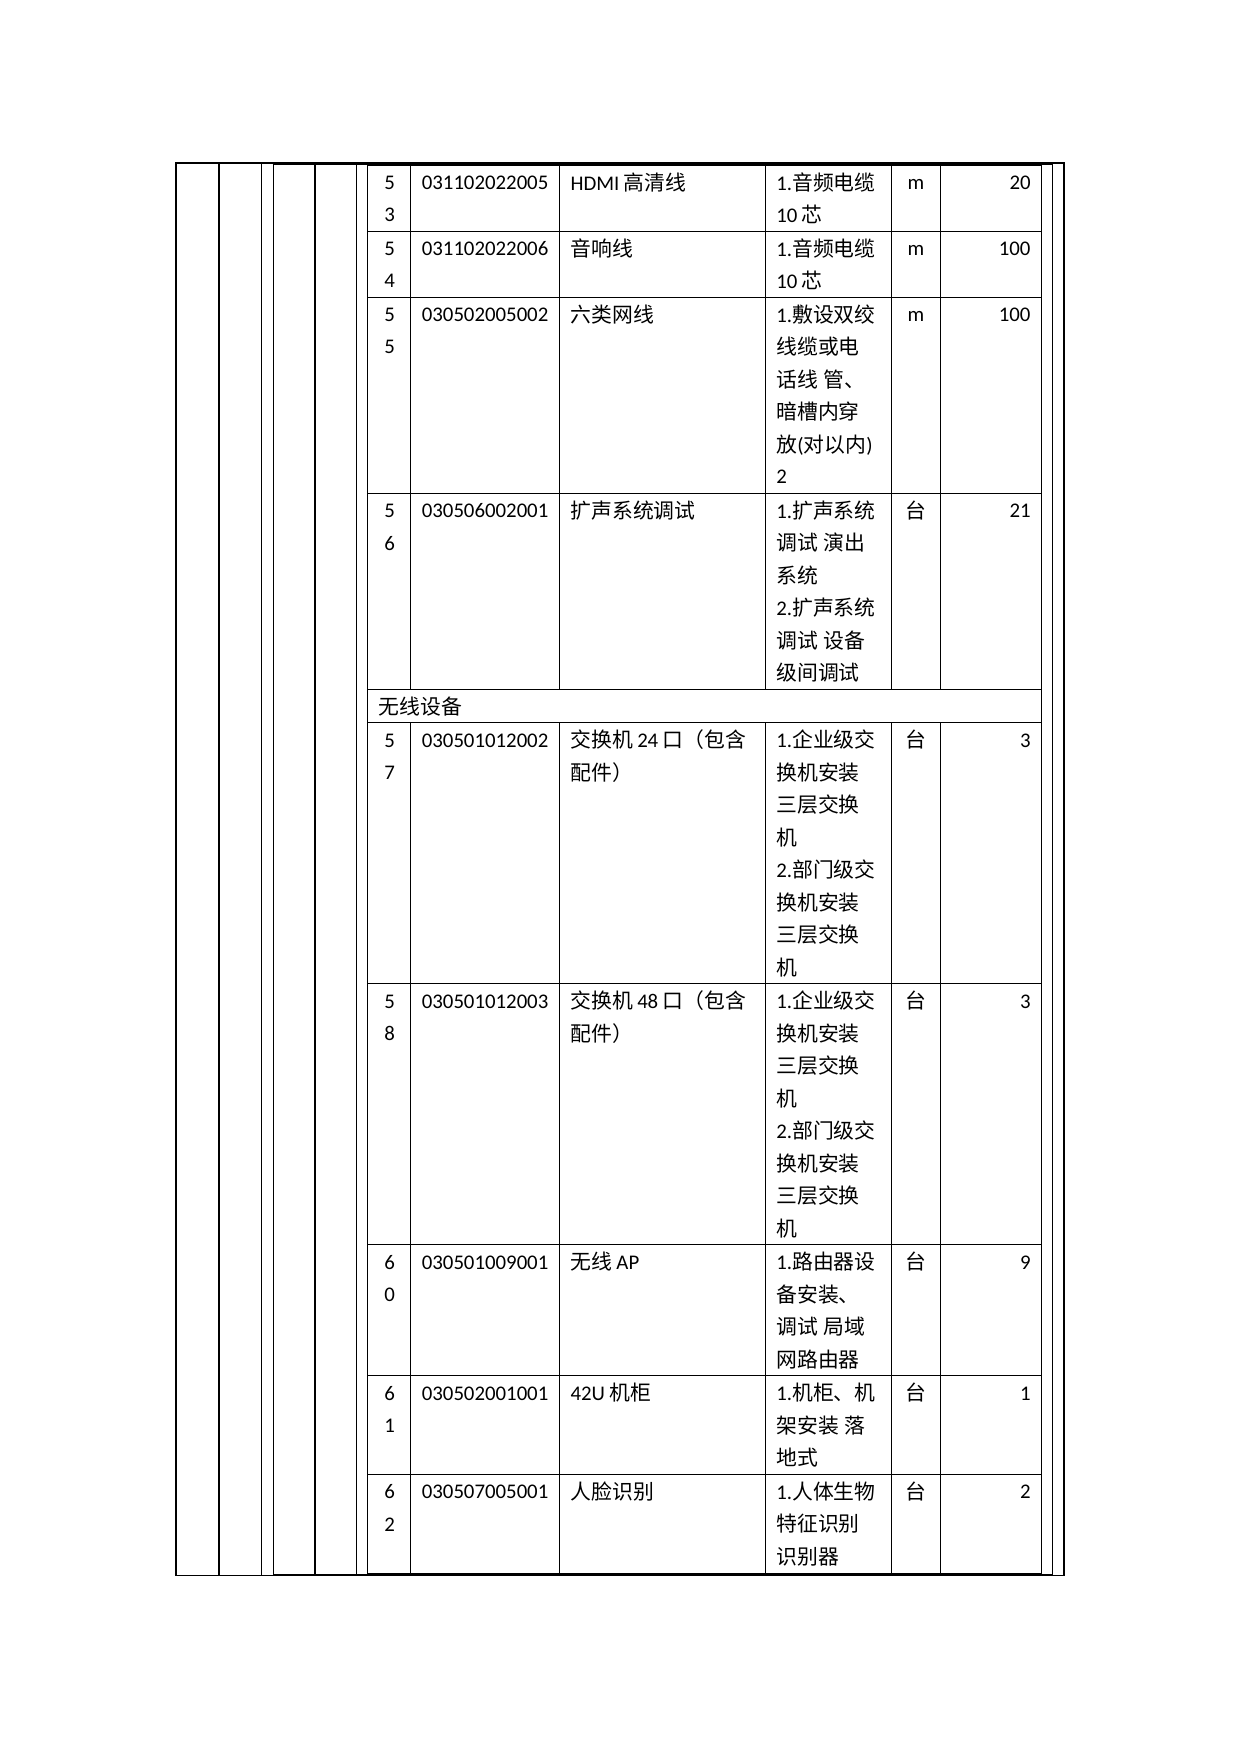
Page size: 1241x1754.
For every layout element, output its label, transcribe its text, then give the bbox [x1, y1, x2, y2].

table_cell [1042, 165, 1052, 1574]
table_cell 1 [220, 164, 261, 1574]
table_cell [177, 164, 218, 1574]
table_cell [316, 165, 356, 1574]
table_cell [262, 164, 273, 1574]
table_cell [1053, 164, 1063, 1574]
table_cell [357, 165, 367, 1574]
table_cell [274, 165, 314, 1574]
